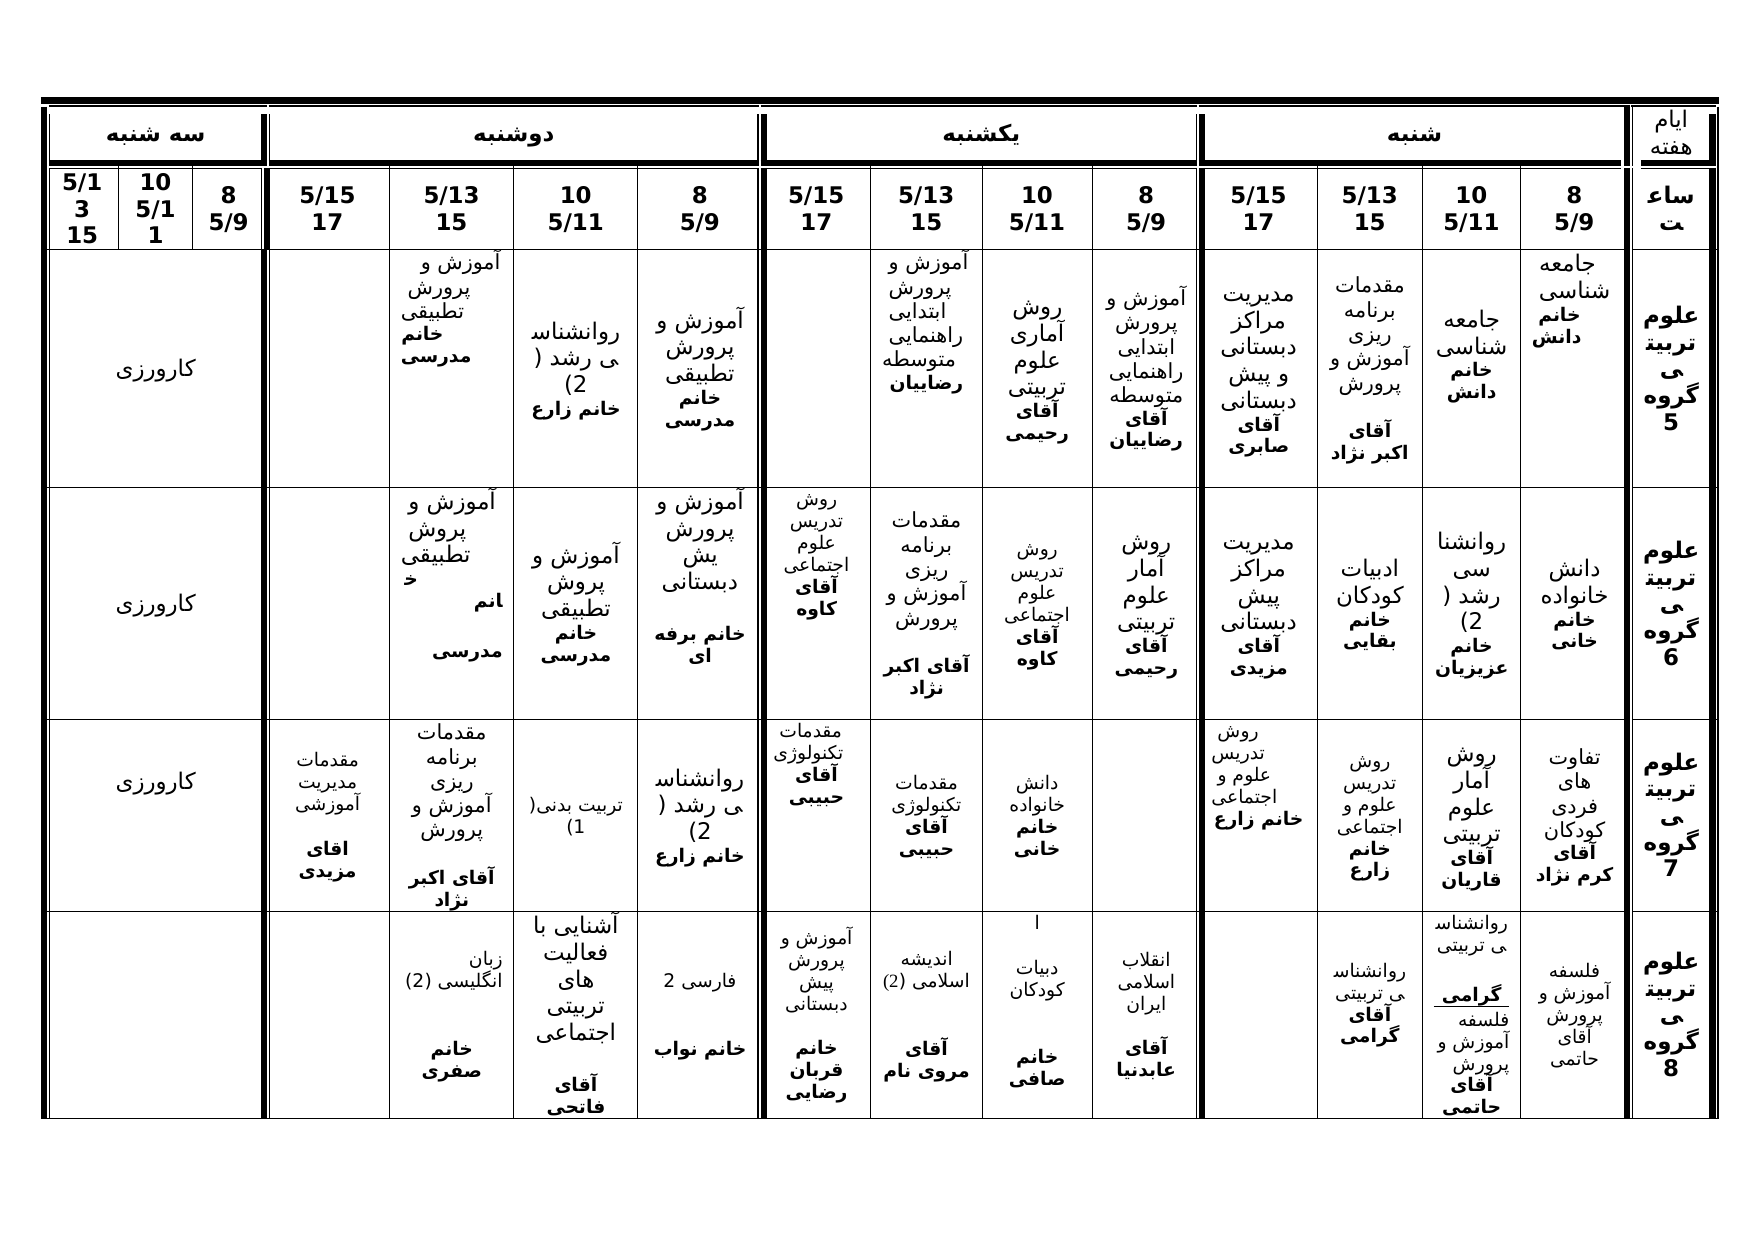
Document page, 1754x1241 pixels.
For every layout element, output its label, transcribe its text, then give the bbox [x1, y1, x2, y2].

table_cell [270, 488, 389, 719]
table_cell روانشناسی تربیتی گرامی فلسفه آموزش و پرورش آقای حاتمی [1423, 912, 1520, 1118]
table_cell [50, 912, 261, 1118]
table_cell 5/15 17 [1205, 169, 1317, 249]
table_cell [270, 912, 389, 1118]
table_cell 8 5/9 [193, 169, 261, 249]
table_cell مقدمات برنامه ریزی آموزش و پرورش آقای اکبر نژاد [1318, 250, 1422, 487]
table_cell کارورزی [50, 720, 261, 911]
table_cell روانشناسی رشد (2) خانم زارع [638, 720, 757, 911]
table_cell مدیریت مراکز دبستانی و پیش دبستانی آقای صابری [1205, 250, 1317, 487]
table_cell آموزش و پرورش تطبیقی خانم مدرسی [638, 250, 757, 487]
table_cell [1093, 720, 1196, 911]
table_cell 10 5/11 [119, 169, 192, 249]
table_cell آموزش و پروش تطبیقی خانم مدرسی [514, 488, 637, 719]
table_cell ساعت [1628, 160, 1714, 249]
table_cell [767, 250, 870, 487]
table_cell 5/13 15 [390, 169, 513, 249]
table_cell 5/13 15 [871, 169, 982, 249]
table_cell علوم تربیتی گروه 7 [1633, 720, 1709, 911]
table_cell 5/13 15 [1318, 169, 1422, 249]
table_cell تربیت بدنی(1) [514, 720, 637, 911]
table_header دوشنبه [265, 104, 762, 160]
table_cell ا دبیات کودکان خانم صافی [983, 912, 1092, 1118]
table_cell 5/15 17 [270, 169, 389, 249]
table_cell روش تدریس علوم و اجتماعی خانم زارع [1318, 720, 1422, 911]
table_cell اندیشه اسلامی (2) آقای مروی نام [871, 912, 982, 1118]
table_cell 8 5/9 [1521, 160, 1628, 249]
table_header شنبه [1200, 107, 1624, 160]
table_header یکشنبه [762, 104, 1200, 160]
table_cell مقدمات مدیریت آموزشی اقای مزیدی [270, 720, 389, 911]
table_cell مقدمات برنامه ریزی آموزش و پرورش آقای اکبر نژاد [871, 488, 982, 719]
table_cell دانش خانواده خانم خانی [983, 720, 1092, 911]
table_cell زبان انگلیسی (2) خانم صفری [390, 912, 513, 1118]
table_cell روش تدریس علوم و اجتماعی خانم زارع [1205, 720, 1317, 911]
table_cell آشنایی با فعالیت های تربیتی اجتماعی آقای فاتحی [514, 912, 637, 1118]
table_cell روانشناسی تربیتی آقای گرامی [1318, 912, 1422, 1118]
table_cell 10 5/11 [514, 169, 637, 249]
table_cell آموزش و پرورش پیش دبستانی خانم قربان رضایی [767, 912, 870, 1118]
table_cell علوم تربیتی گروه 6 [1633, 488, 1709, 719]
table_cell فارسی 2 خانم نواب [638, 912, 757, 1118]
table_cell روش تدریس علوم اجتماعی آقای کاوه [983, 488, 1092, 719]
table_cell روانشناسی رشد (2) خانم زارع [514, 250, 637, 487]
table_cell 10 5/11 [1423, 169, 1520, 249]
table_cell مدیریت مراکز پیش دبستانی آقای مزیدی [1205, 488, 1317, 719]
table_cell انقلاب اسلامی ایران آقای عابدنیا [1093, 912, 1196, 1118]
table_cell کارورزی [50, 488, 261, 719]
table_cell مقدمات تکنولوژی آقای حبیبی [871, 720, 982, 911]
table_cell 8 5/9 [1093, 169, 1196, 249]
table_cell ادبیات کودکان خانم بقایی [1318, 488, 1422, 719]
table_cell تفاوت های فردی کودکان آقای کرم نژاد [1521, 720, 1624, 911]
table_cell روش آمار علوم تربیتی آقای رحیمی [1093, 488, 1196, 719]
table_cell 5/15 17 [767, 169, 870, 249]
table_cell آموزش و پرورش ابتدایی راهنمایی متوسطه آقای رضاییان [1093, 250, 1196, 487]
table_cell روانشناسی رشد (2) خانم عزیزیان [1423, 488, 1520, 719]
table_cell جامعه شناسی خانم دانش [1521, 250, 1624, 487]
table_cell فلسفه آموزش و پرورش آقای حاتمی [1521, 912, 1624, 1118]
table_cell 5/13 15 [50, 169, 118, 249]
table_cell آموزش و پرورش یش دبستانی خانم برفه ای [638, 488, 757, 719]
table_cell کارورزی [50, 250, 261, 487]
table_cell روش تدریس علوم اجتماعی آقای کاوه [767, 488, 870, 719]
table_cell مقدمات برنامه ریزی آموزش و پرورش آقای اکبر نژاد [390, 720, 513, 911]
table_cell روش آماری علوم تربیتی آقای رحیمی [983, 250, 1092, 487]
table_cell آموزش و پرورش ابتدایی راهنمایی متوسطه رضاییان [871, 250, 982, 487]
table_header سه شنبه [46, 104, 265, 160]
table_cell 10 5/11 [983, 169, 1092, 249]
table_cell دانش خانواده خانم خانی [1521, 488, 1624, 719]
table_cell جامعه شناسی خانم دانش [1423, 250, 1520, 487]
table_cell آموزش و پرورش تطبیقی خانم مدرسی [390, 250, 513, 487]
table_cell [270, 250, 389, 487]
table_cell علوم تربیتی گروه 8 [1633, 912, 1709, 1118]
table_cell مقدمات تکنولوژی آقای حبیبی [767, 720, 870, 911]
table_cell علوم تربیتی گروه 5 [1633, 250, 1709, 487]
table_cell [1205, 912, 1317, 1118]
table_cell روش آمار علوم تربیتی آقای قاریان [1423, 720, 1520, 911]
table_cell آموزش و پروش تطبیقی خانم مدرسی [390, 488, 513, 719]
table_header ایام هفته [1633, 107, 1714, 160]
table_cell 8 5/9 [638, 169, 757, 249]
